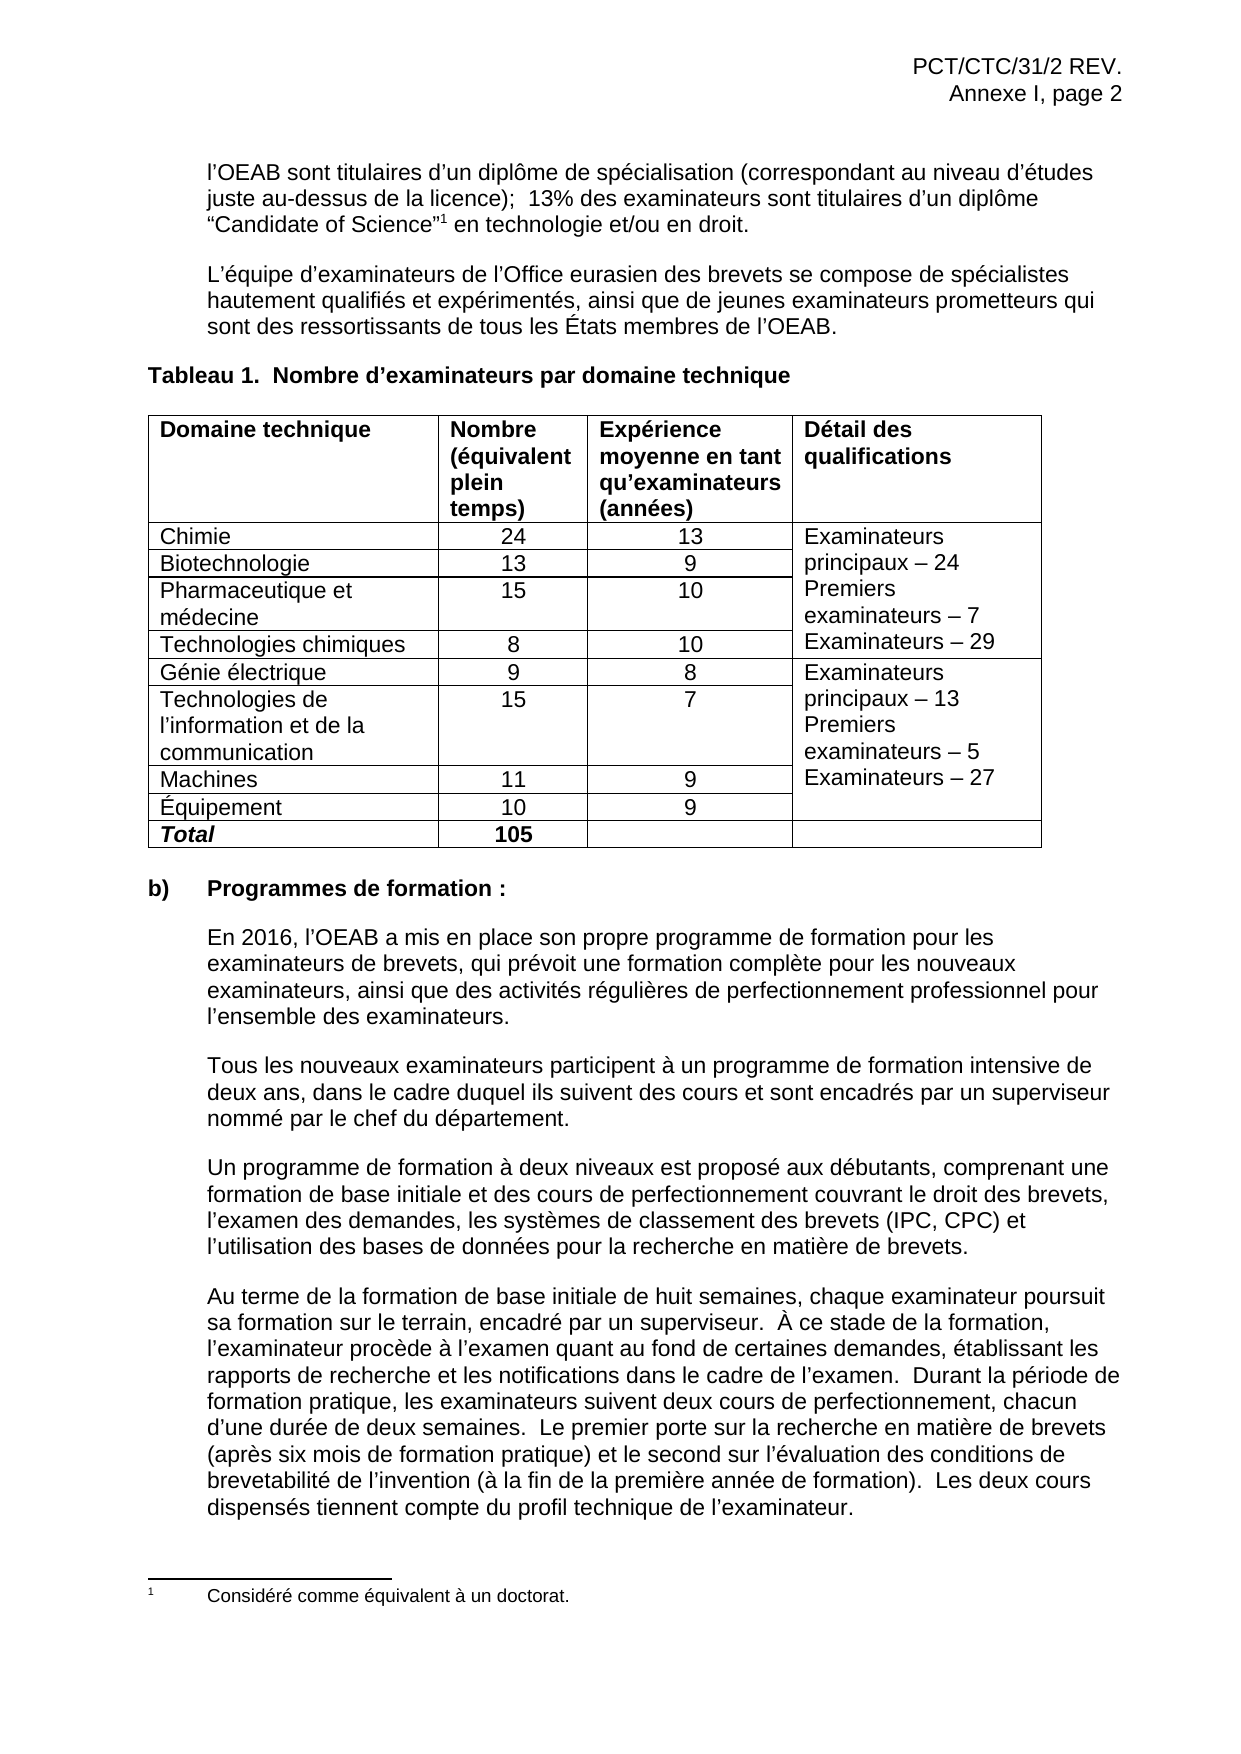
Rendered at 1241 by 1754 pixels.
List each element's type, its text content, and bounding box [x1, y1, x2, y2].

table_cell Chimie [149, 523, 438, 549]
table_cell 9 [588, 766, 792, 792]
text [207, 158, 1122, 238]
table_cell Pharmaceutique et médecine [149, 578, 438, 630]
table_cell 8 [439, 631, 587, 658]
table_cell 13 [439, 550, 587, 576]
table_header Domaine technique [149, 416, 438, 522]
table_cell 15 [439, 686, 587, 765]
table_cell Machines [149, 766, 438, 792]
text b) Programmes de formation : [148, 875, 1122, 901]
text Un programme de formation à deux niveaux est proposé aux débutants, comprenant une formation de base initiale et des cours de perfectionnement couvrant le droit des brevets, l’examen des demandes, les systèmes de classement des brevets (IPC, CPC) et l’utilisation des bases de données pour la recherche en matière de brevets. [207, 1154, 1122, 1260]
table_cell [793, 821, 1041, 847]
text Tableau 1. Nombre d’examinateurs par domaine technique [148, 362, 1122, 389]
table_cell Technologies chimiques [149, 631, 438, 658]
table_header Expérience moyenne en tant qu’examinateurs (années) [588, 416, 792, 522]
text Tous les nouveaux examinateurs participent à un programme de formation intensive de deux ans, dans le cadre duquel ils suivent des cours et sont encadrés par un superviseur nommé par le chef du département. [207, 1052, 1122, 1131]
text L’équipe d’examinateurs de l’Office eurasien des brevets se compose de spécialistes hautement qualifiés et expérimentés, ainsi que de jeunes examinateurs prometteurs qui sont des ressortissants de tous les États membres de l’OEAB. [207, 261, 1122, 339]
table_header Nombre (équivalent plein temps) [439, 416, 587, 522]
table_cell Examinateurs principaux – 13 Premiers examinateurs – 5 Examinateurs – 27 [793, 659, 1041, 820]
table_cell 13 [588, 523, 792, 549]
table_cell 8 [588, 659, 792, 685]
table_cell 9 [588, 794, 792, 820]
table_cell 9 [439, 659, 587, 685]
text Au terme de la formation de base initiale de huit semaines, chaque examinateur poursuit sa formation sur le terrain, encadré par un superviseur. À ce stade de la formation, l’examinateur procède à l’examen quant au fond de certaines demandes, établissant les rapports de recherche et les notifications dans le cadre de l’examen. Durant la période de formation pratique, les examinateurs suivent deux cours de perfectionnement, chacun d’une durée de deux semaines. Le premier porte sur la recherche en matière de brevets (après six mois de formation pratique) et le second sur l’évaluation des conditions de brevetabilité de l’invention (à la fin de la première année de formation). Les deux cours dispensés tiennent compte du profil technique de l’examinateur. [207, 1283, 1122, 1520]
table_cell 9 [588, 550, 792, 576]
table_cell Technologies de l’information et de la communication [149, 686, 438, 765]
table_cell [588, 821, 792, 847]
table_cell Total [149, 821, 438, 847]
table_cell 10 [439, 794, 587, 820]
table_cell Génie électrique [149, 659, 438, 685]
table_header Détail des qualifications [793, 416, 1041, 522]
table_cell Examinateurs principaux – 24 Premiers examinateurs – 7 Examinateurs – 29 [793, 523, 1041, 658]
table_cell 24 [439, 523, 587, 549]
table_cell 10 [588, 631, 792, 658]
table_cell Équipement [149, 794, 438, 820]
table_cell 7 [588, 686, 792, 765]
table_cell 105 [439, 821, 587, 847]
table_cell 11 [439, 766, 587, 792]
table_cell 15 [439, 578, 587, 630]
table_cell 10 [588, 578, 792, 630]
text En 2016, l’OEAB a mis en place son propre programme de formation pour les examinateurs de brevets, qui prévoit une formation complète pour les nouveaux examinateurs, ainsi que des activités régulières de perfectionnement professionnel pour l’ensemble des examinateurs. [207, 924, 1122, 1029]
table_cell Biotechnologie [149, 550, 438, 576]
